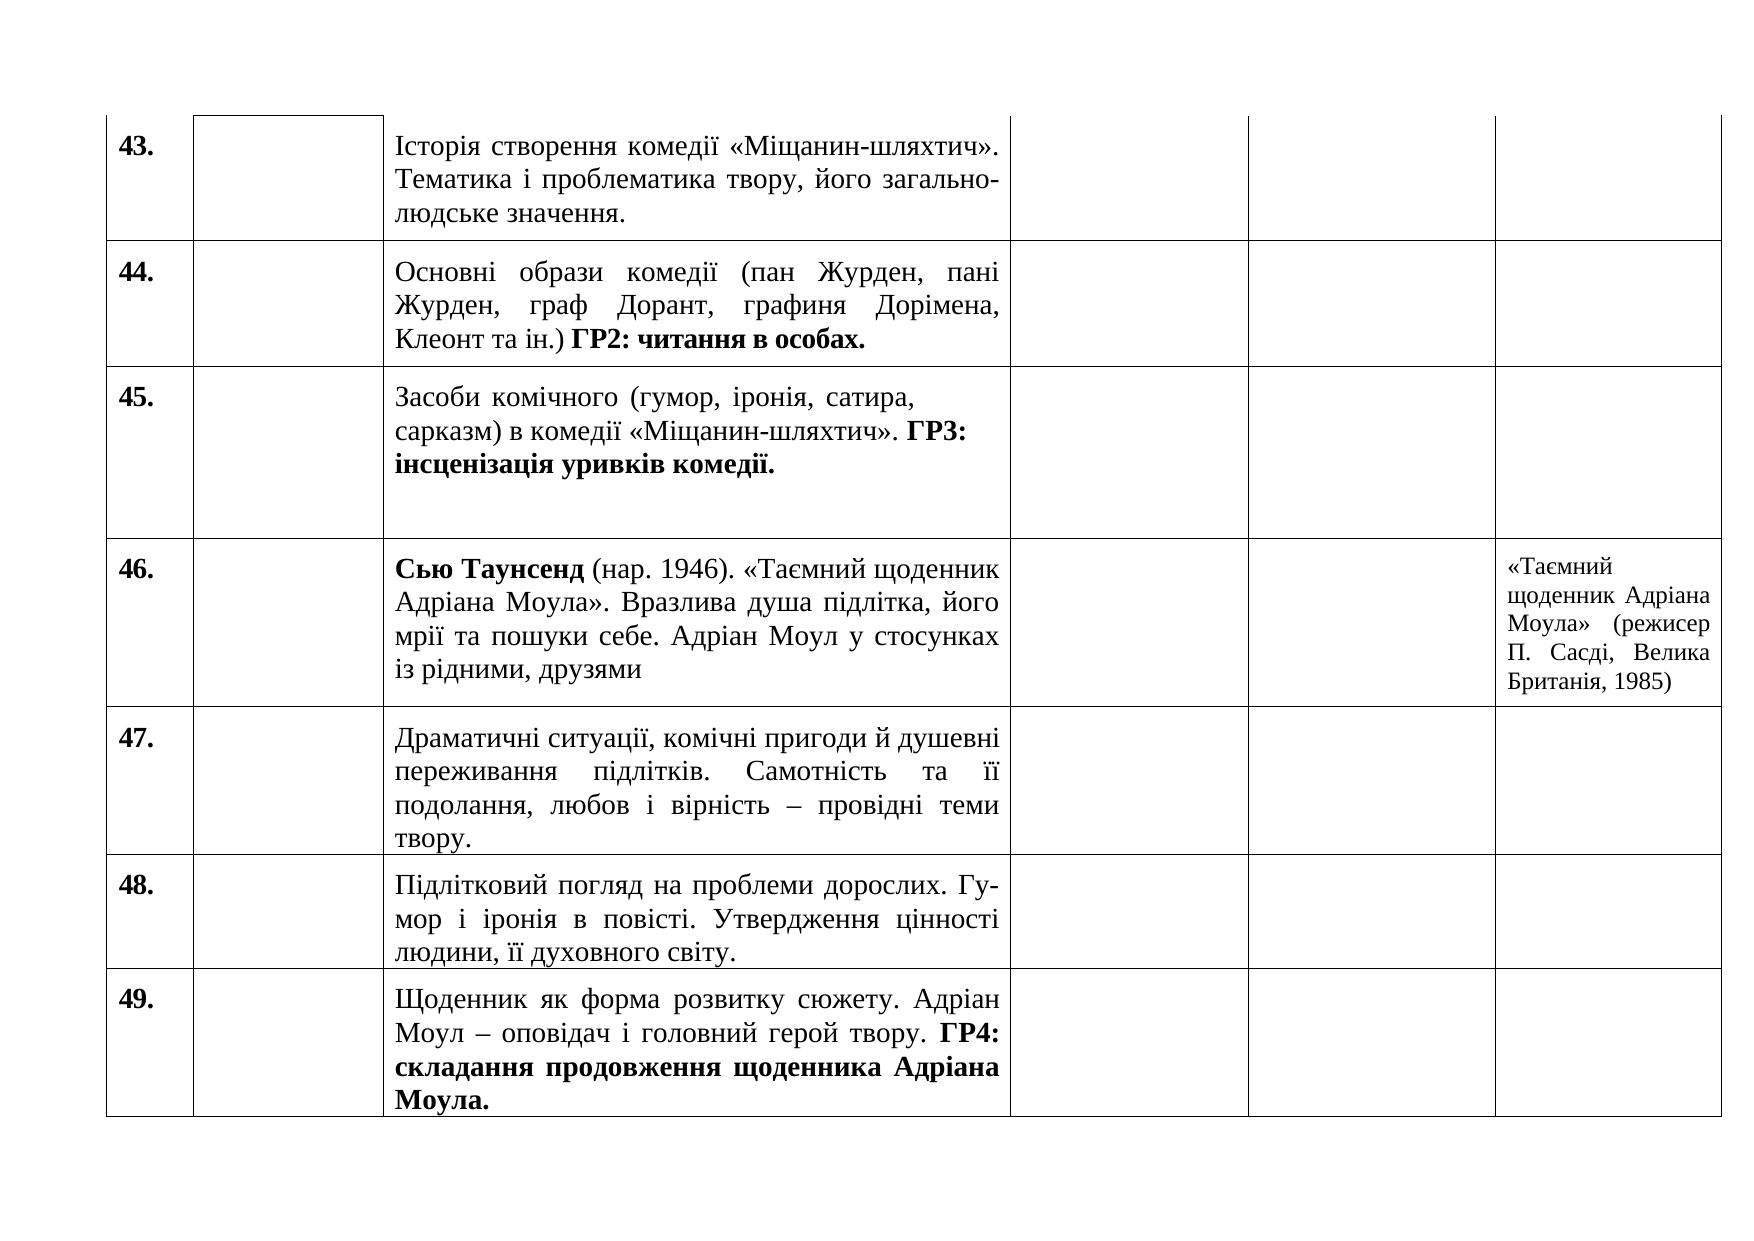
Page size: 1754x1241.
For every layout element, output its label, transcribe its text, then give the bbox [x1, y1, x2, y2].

table_header [194, 116, 383, 240]
table_cell [1011, 539, 1248, 706]
table_cell Підлітковий погляд на проблеми дорослих. Гу- мор і іронія в повісті. Утвердження цінності людини, її духовного світу. [384, 855, 1010, 968]
table_cell [1011, 367, 1248, 537]
table_cell [1249, 707, 1495, 854]
table_header [1496, 115, 1721, 240]
table_cell [1011, 969, 1248, 1116]
table_cell 46. [107, 539, 193, 706]
table_cell Щоденник як форма розвитку сюжету. Адріан Моул – оповідач і головний герой твору. ГР4: складання продовження щоденника Адріана Моула. [384, 969, 1010, 1116]
table_cell [194, 539, 383, 706]
table_cell 45. [107, 367, 193, 537]
table_cell [1496, 241, 1721, 366]
table_cell [1249, 969, 1495, 1116]
table_cell [194, 241, 383, 366]
table_cell [1249, 539, 1495, 706]
table_cell [1011, 241, 1248, 366]
table_header [1011, 115, 1248, 240]
table_cell [1249, 241, 1495, 366]
table_cell [1249, 855, 1495, 968]
table_cell [1011, 707, 1248, 854]
table_header [1249, 115, 1495, 240]
table_cell 44. [107, 241, 193, 366]
table_cell Сью Таунсенд (нар. 1946). «Таємний щоденник Адріана Моула». Вразлива душа підлітка, його мрії та пошуки себе. Адріан Моул у стосунках із рідними, друзями [384, 539, 1010, 706]
table_cell Засоби комічного (гумор, іронія, сатира, сарказм) в комедії «Міщанин-шляхтич». ГР3: інсценізація уривків комедії. [384, 367, 1010, 537]
table_cell [194, 707, 383, 854]
table_cell 49. [107, 969, 193, 1116]
table_cell [1496, 367, 1721, 537]
table_header Історія створення комедії «Міщанин-шляхтич». Тематика і проблематика твору, його загально- людське значення. [384, 115, 1010, 240]
table_cell [194, 969, 383, 1116]
table_cell 48. [107, 855, 193, 968]
table_cell 47. [107, 707, 193, 854]
table_cell Драматичні ситуації, комічні пригоди й душевні переживання підлітків. Самотність та її подолання, любов і вірність – провідні теми твору. [384, 707, 1010, 854]
table_cell [1496, 707, 1721, 854]
table_cell [1249, 367, 1495, 537]
table_cell [1496, 855, 1721, 968]
table_cell «Таємний щоденник Адріана Моула» (режисер П. Сасді, Велика Британія, 1985) [1496, 539, 1721, 706]
table_header 43. [107, 115, 193, 240]
table_cell [1496, 969, 1721, 1116]
table_cell [194, 855, 383, 968]
table_cell [194, 367, 383, 537]
table_cell Основні образи комедії (пан Журден, пані Журден, граф Дорант, графиня Дорімена, Клеонт та ін.) ГР2: читання в особах. [384, 241, 1010, 366]
table_cell [1011, 855, 1248, 968]
